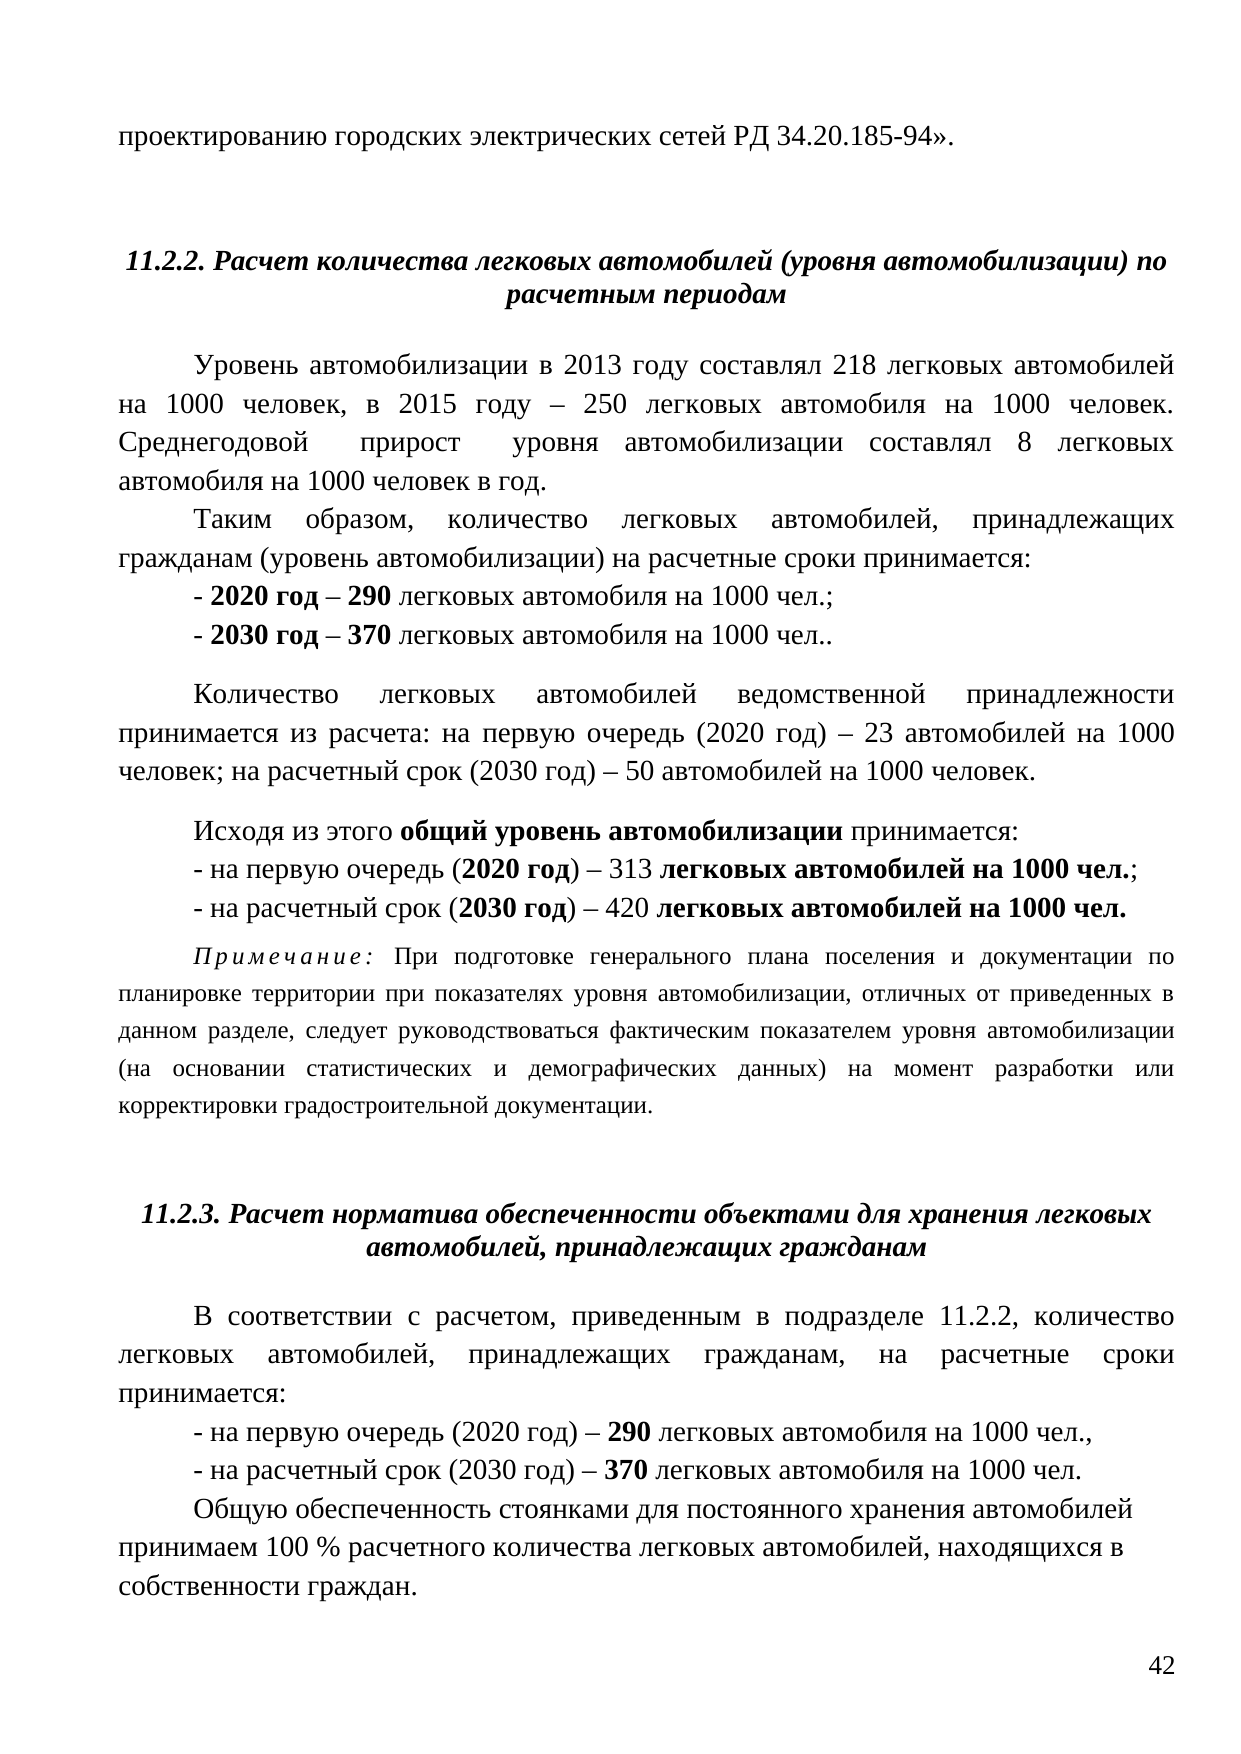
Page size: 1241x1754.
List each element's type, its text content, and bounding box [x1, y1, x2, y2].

text - 2020 год – 290 легковых автомобиля на 1000 чел.; [118, 578, 1175, 612]
subtitle 11.2.3. Расчет норматива обеспеченности объектами для хранения легковых автомобилей, принадлежащих гражданам [118, 1196, 1175, 1263]
subtitle 11.2.2. Расчет количества легковых автомобилей (уровня автомобилизации) по расчетным периодам [118, 243, 1175, 310]
text Уровень автомобилизации в 2013 году составлял 218 легковых автомобилей на 1000 человек, в 2015 году – 250 легковых автомобиля на 1000 человек. Среднегодовой прирост уровня автомобилизации составлял 8 легковых автомобиля на 1000 человек в год. [118, 347, 1175, 496]
text - на расчетный срок (2030 год) – 370 легковых автомобиля на 1000 чел. [118, 1452, 1175, 1486]
text - на первую очередь (2020 год) – 290 легковых автомобиля на 1000 чел., [118, 1414, 1175, 1447]
text Исходя из этого общий уровень автомобилизации принимается: [118, 813, 1175, 846]
text Таким образом, количество легковых автомобилей, принадлежащих гражданам (уровень автомобилизации) на расчетные сроки принимается: [118, 501, 1175, 573]
text - 2030 год – 370 легковых автомобиля на 1000 чел.. [118, 617, 1175, 651]
text Общую обеспеченность стоянками для постоянного хранения автомобилей принимаем 100 % расчетного количества легковых автомобилей, находящихся в собственности граждан. [118, 1491, 1175, 1601]
text Количество легковых автомобилей ведомственной принадлежности принимается из расчета: на первую очередь (2020 год) – 23 автомобилей на 1000 человек; на расчетный срок (2030 год) – 50 автомобилей на 1000 человек. [118, 676, 1175, 787]
text - на расчетный срок (2030 год) – 420 легковых автомобилей на 1000 чел. [118, 890, 1175, 923]
text В соответствии с расчетом, приведенным в подразделе 11.2.2, количество легковых автомобилей, принадлежащих гражданам, на расчетные сроки принимается: [118, 1298, 1175, 1409]
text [118, 118, 1175, 152]
text Примечание: При подготовке генерального плана поселения и документации по планировке территории при показателях уровня автомобилизации, отличных от приведенных в данном разделе, следует руководствоваться фактическим показателем уровня автомобилизации (на основании статистических и демографических данных) на момент разработки или корректировки градостроительной документации. [118, 941, 1175, 1119]
text - на первую очередь (2020 год) – 313 легковых автомобилей на 1000 чел.; [118, 851, 1175, 885]
